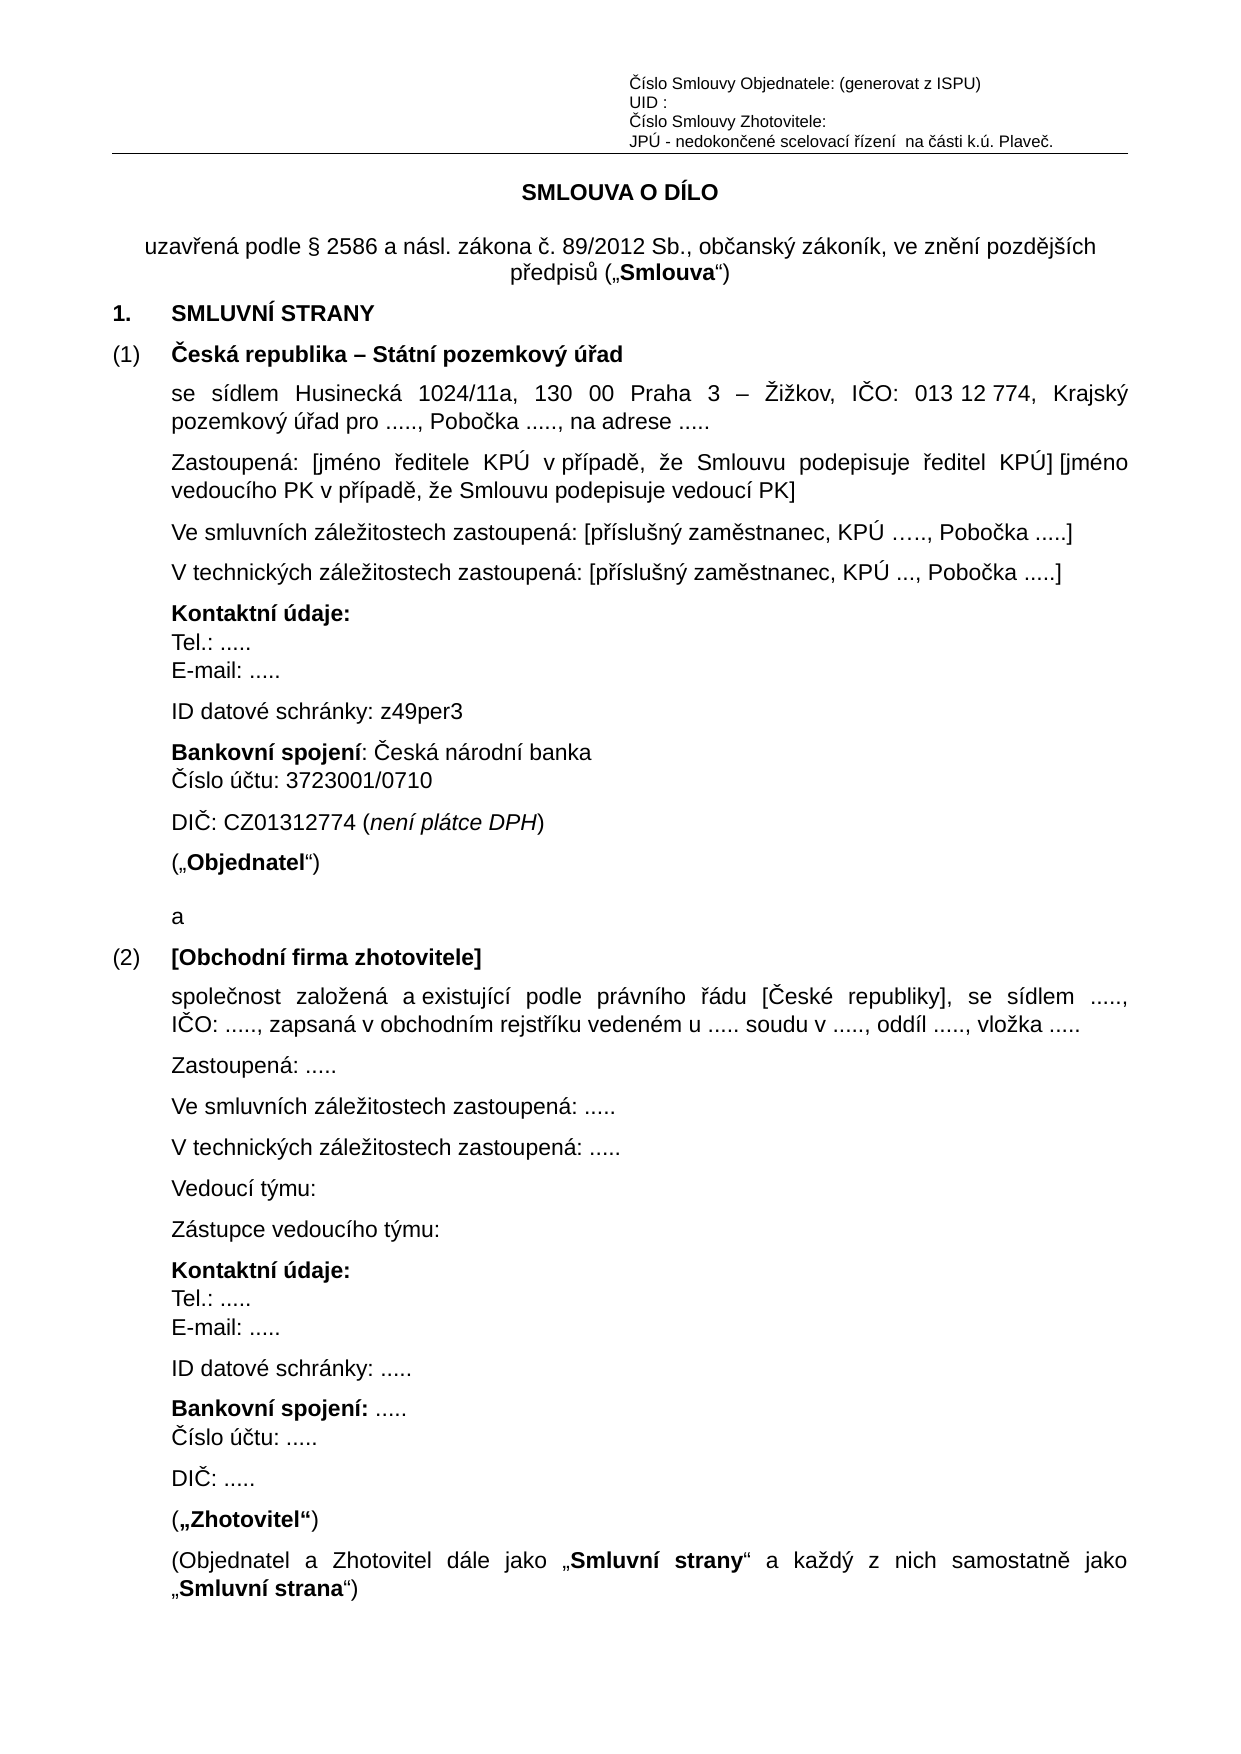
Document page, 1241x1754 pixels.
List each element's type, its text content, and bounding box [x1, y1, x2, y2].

list [Obchodní firma zhotovitele] [112, 944, 1128, 970]
text Číslo účtu: ..... [171, 1424, 1128, 1450]
text Bankovní spojení: ..... [171, 1395, 1128, 1422]
text a [171, 903, 1128, 929]
text („Objednatel“) [171, 849, 980, 876]
text ID datové schránky: z49per3 [171, 698, 980, 724]
text Bankovní spojení: Česká národní banka [171, 739, 1128, 765]
text E-mail: ..... [171, 1313, 1128, 1340]
text Zastoupená: [jméno ředitele KPÚ v případě, že Smlouvu podepisuje ředitel KPÚ] [jméno vedoucího PK v případě, že Smlouvu podepisuje vedoucí PK] [171, 449, 1128, 504]
text Ve smluvních záležitostech zastoupená: ..... [171, 1093, 1128, 1119]
title SMLOUVA O DÍLO [112, 179, 1128, 206]
text Tel.: ..... [171, 629, 1128, 655]
text ID datové schránky: ..... [171, 1354, 1128, 1381]
text Kontaktní údaje: [171, 600, 1128, 627]
text DIČ: CZ01312774 (není plátce DPH) [171, 808, 980, 835]
text V technických záležitostech zastoupená: ..... [171, 1134, 1128, 1160]
text Zástupce vedoucího týmu: [171, 1216, 1128, 1242]
text E-mail: ..... [171, 657, 1128, 683]
text se sídlem Husinecká 1024/11a, 130 00 Praha 3 – Žižkov, IČO: 013 12 774, Krajský pozemkový úřad pro ....., Pobočka ....., na adrese ..... [171, 380, 1128, 434]
text („Zhotovitel“) [171, 1506, 1128, 1532]
text V technických záležitostech zastoupená: [příslušný zaměstnanec, KPÚ ..., Pobočka .....] [171, 559, 1128, 586]
text Kontaktní údaje: [171, 1257, 1128, 1283]
text Tel.: ..... [171, 1285, 1128, 1311]
text DIČ: ..... [171, 1465, 1128, 1491]
text Zastoupená: ..... [171, 1052, 1128, 1078]
text (Objednatel a Zhotovitel dále jako „Smluvní strany“ a každý z nich samostatně jako „Smluvní strana“) [171, 1547, 1128, 1601]
list Česká republika – Státní pozemkový úřad [112, 341, 1128, 367]
subtitle SMLUVNÍ STRANY [112, 300, 1128, 326]
list uzavřená podle § 2586 a násl. zákona č. 89/2012 Sb., občanský zákoník, ve znění pozdějších předpisů („Smlouva“) [112, 233, 1128, 285]
text společnost založená a existující podle právního řádu [České republiky], se sídlem ....., IČO: ....., zapsaná v obchodním rejstříku vedeném u ..... soudu v ....., oddíl ....., vložka ..... [171, 983, 1128, 1037]
text Vedoucí týmu: [171, 1175, 1128, 1201]
text Číslo účtu: 3723001/0710 [171, 767, 980, 794]
text Ve smluvních záležitostech zastoupená: [příslušný zaměstnanec, KPÚ ….., Pobočka .....] [171, 518, 1128, 545]
